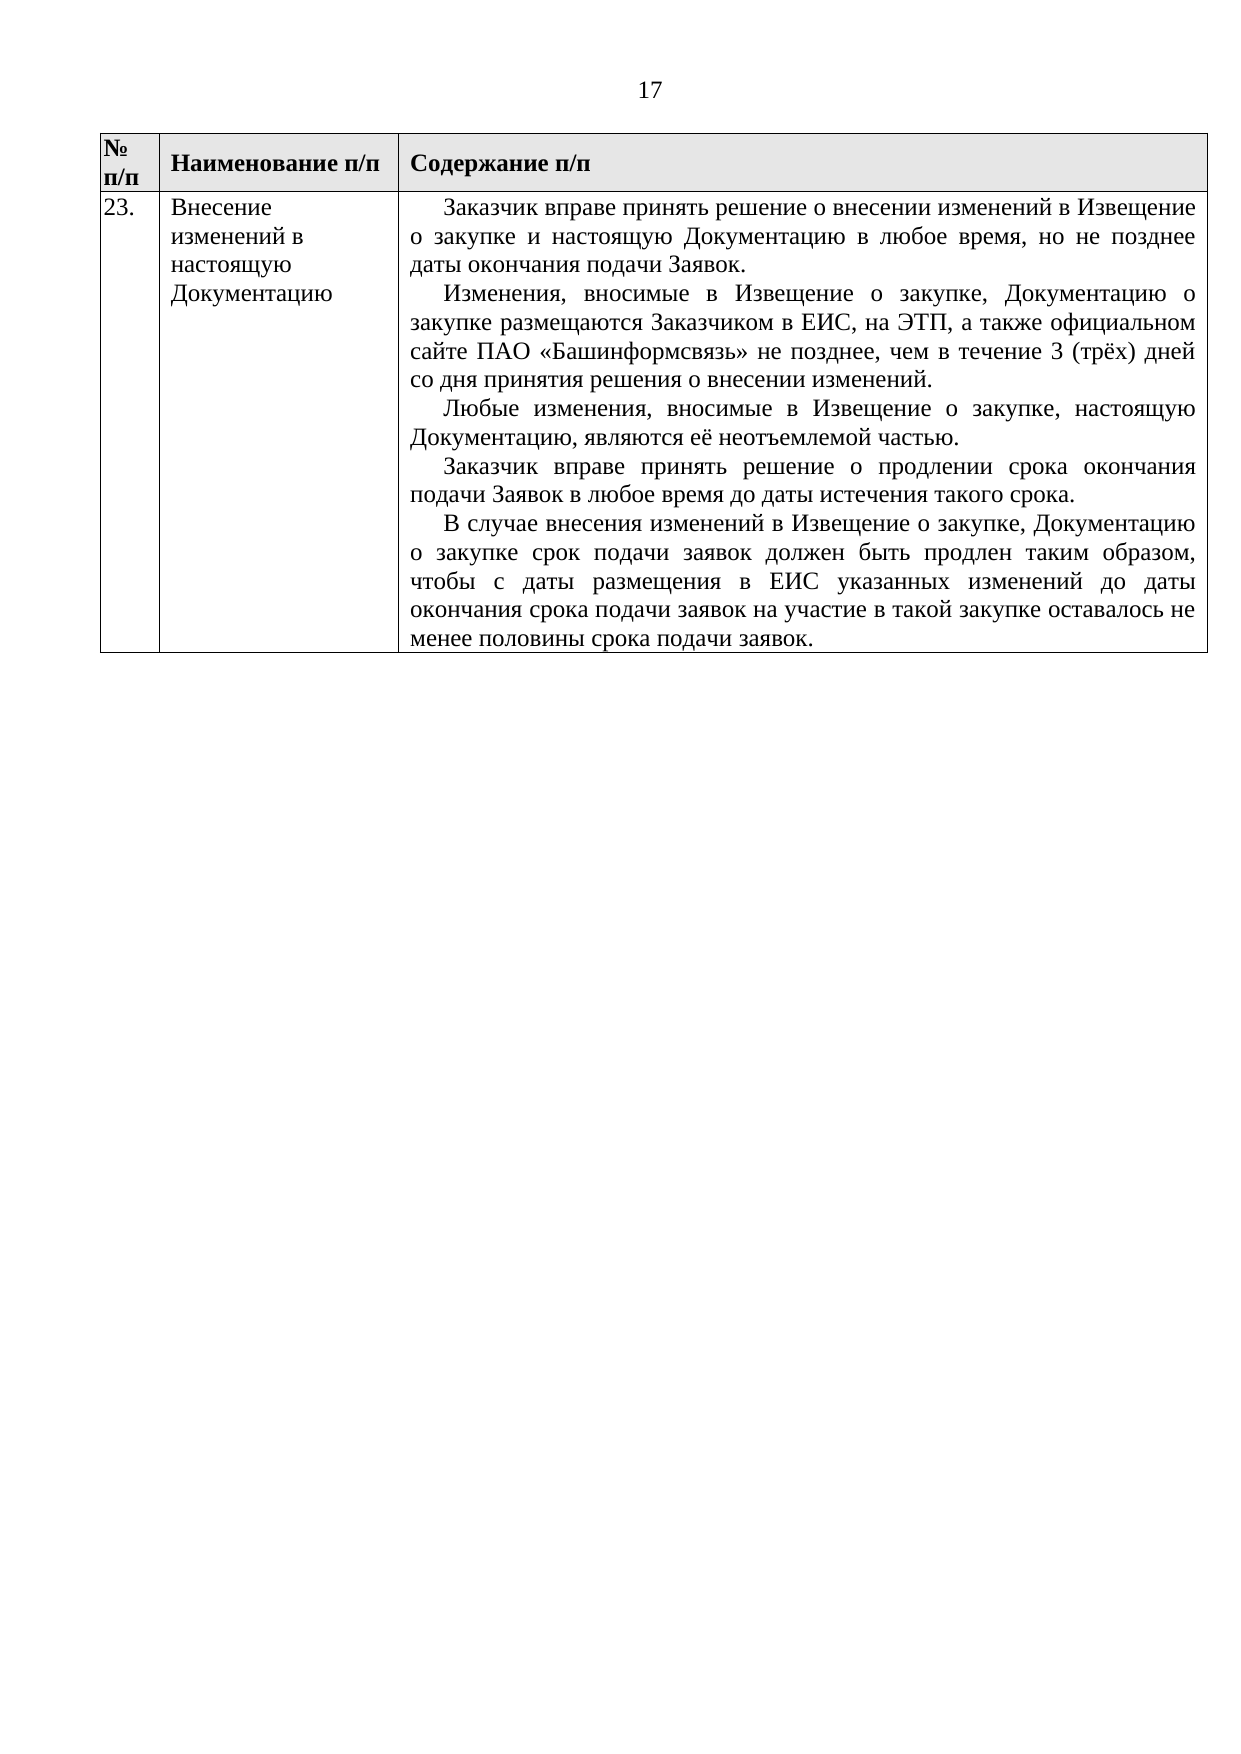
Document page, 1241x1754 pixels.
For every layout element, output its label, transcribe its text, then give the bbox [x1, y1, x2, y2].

table_cell [101, 192, 159, 652]
table_header Содержание п/п [399, 134, 1207, 191]
table_cell Заказчик вправе принять решение о внесении изменений в Извещение о закупке и настоящую Документацию в любое время, но не позднее даты окончания подачи Заявок. Изменения, вносимые в Извещение о закупке, Документацию о закупке размещаются Заказчиком в ЕИС, на ЭТП, а также официальном сайте ПАО «Башинформсвязь» не позднее, чем в течение 3 (трёх) дней со дня принятия решения о внесении изменений. Любые изменения, вносимые в Извещение о закупке, настоящую Документацию, являются её неотъемлемой частью. Заказчик вправе принять решение о продлении срока окончания подачи Заявок в любое время до даты истечения такого срока. В случае внесения изменений в Извещение о закупке, Документацию о закупке срок подачи заявок должен быть продлен таким образом, чтобы с даты размещения в ЕИС указанных изменений до даты окончания срока подачи заявок на участие в такой закупке оставалось не менее половины срока подачи заявок. [399, 192, 1207, 652]
table_header Наименование п/п [160, 134, 398, 191]
table_cell Внесение изменений в настоящую Документацию [160, 192, 398, 652]
table_header № п/п [101, 134, 159, 191]
